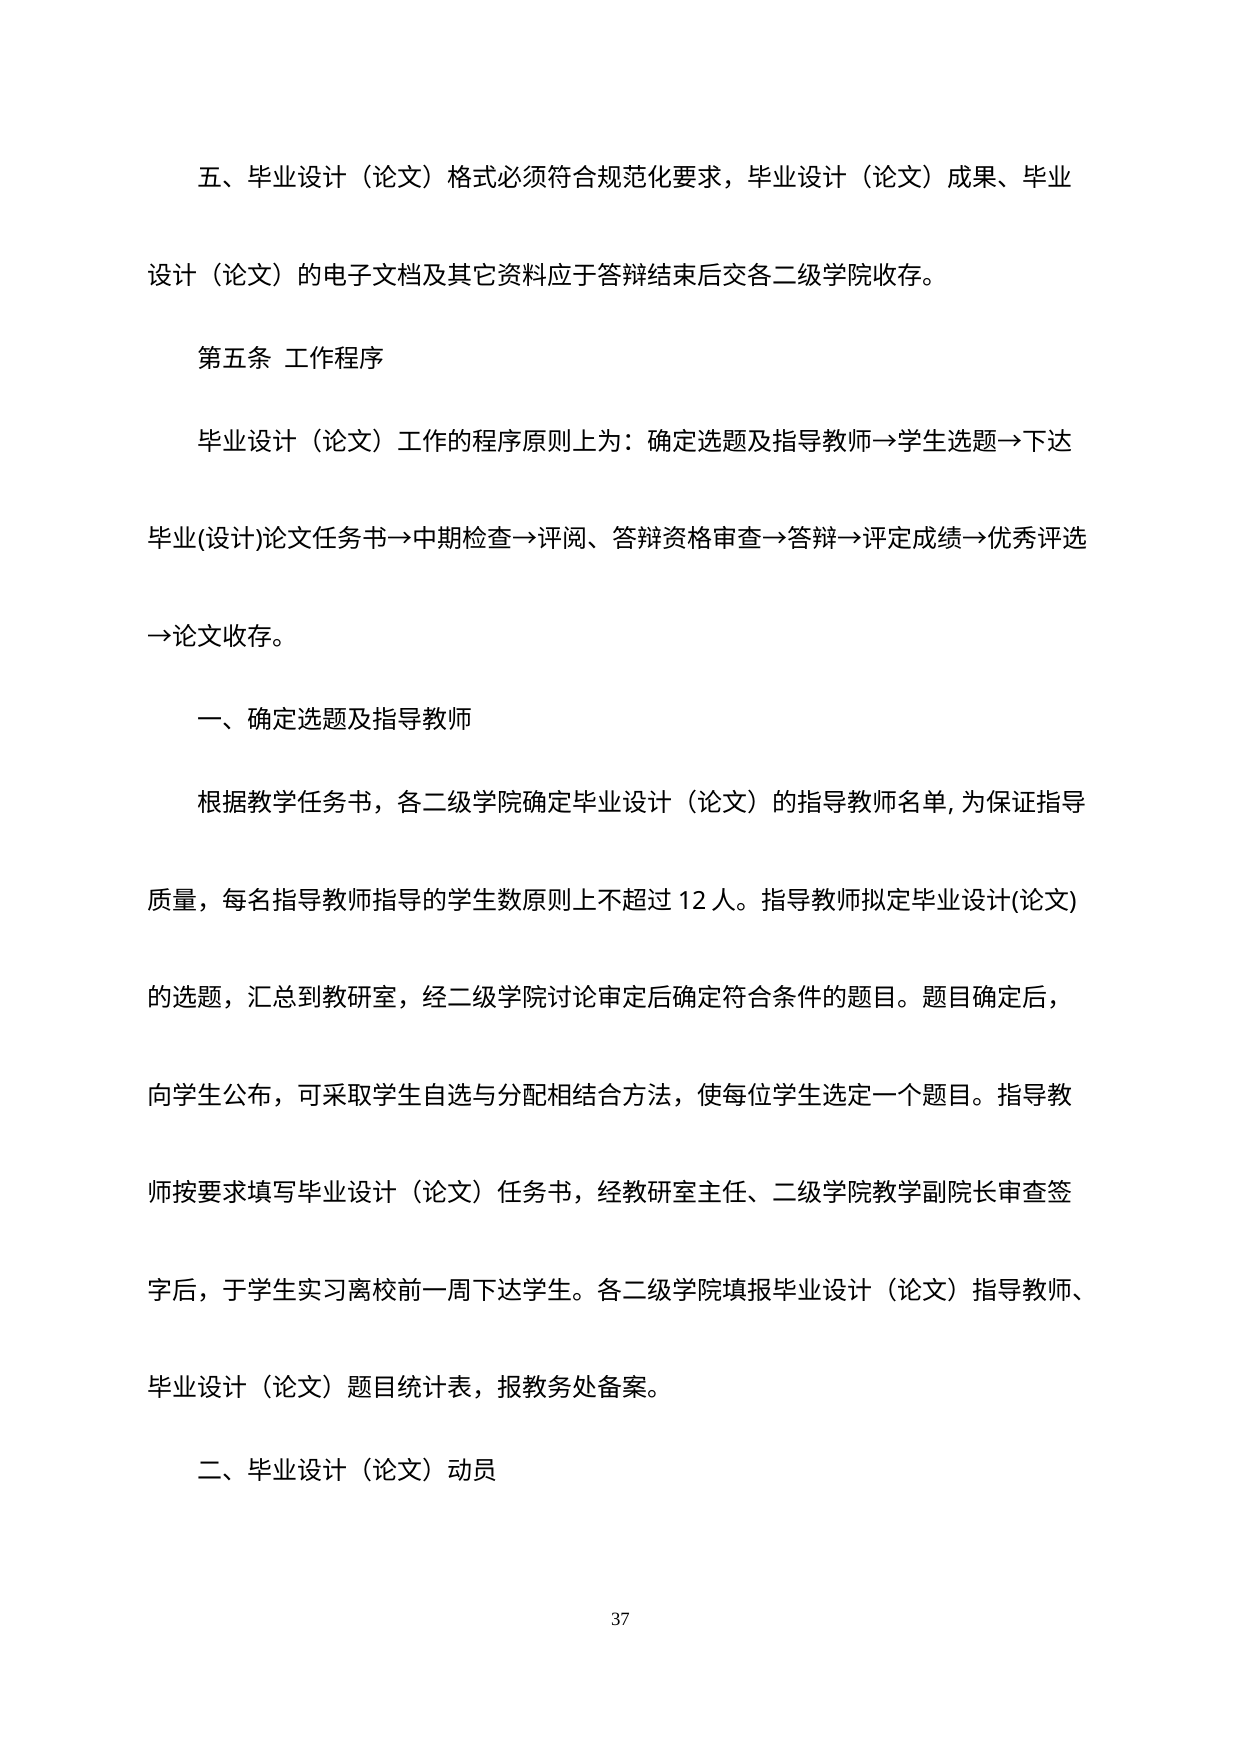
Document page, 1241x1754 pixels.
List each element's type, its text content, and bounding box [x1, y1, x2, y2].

text 毕业设计（论文）工作的程序原则上为：确定选题及指导教师→学生选题→下达毕业(设计)论文任务书→中期检查→评阅、答辩资格审查→答辩→评定成绩→优秀评选→论文收存。 [148, 407, 1092, 667]
text 一、确定选题及指导教师 [148, 685, 1092, 750]
text 二、毕业设计（论文）动员 [148, 1436, 1092, 1501]
text 根据教学任务书，各二级学院确定毕业设计（论文）的指导教师名单, 为保证指导质量，每名指导教师指导的学生数原则上不超过12人。指导教师拟定毕业设计(论文)的选题，汇总到教研室，经二级学院讨论审定后确定符合条件的题目。题目确定后，向学生公布，可采取学生自选与分配相结合方法，使每位学生选定一个题目。指导教师按要求填写毕业设计（论文）任务书，经教研室主任、二级学院教学副院长审查签字后，于学生实习离校前一周下达学生。各二级学院填报毕业设计（论文）指导教师、毕业设计（论文）题目统计表，报教务处备案。 [148, 768, 1092, 1418]
text 第五条 工作程序 [148, 324, 1092, 389]
text 五、毕业设计（论文）格式必须符合规范化要求，毕业设计（论文）成果、毕业设计（论文）的电子文档及其它资料应于答辩结束后交各二级学院收存。 [148, 143, 1092, 306]
